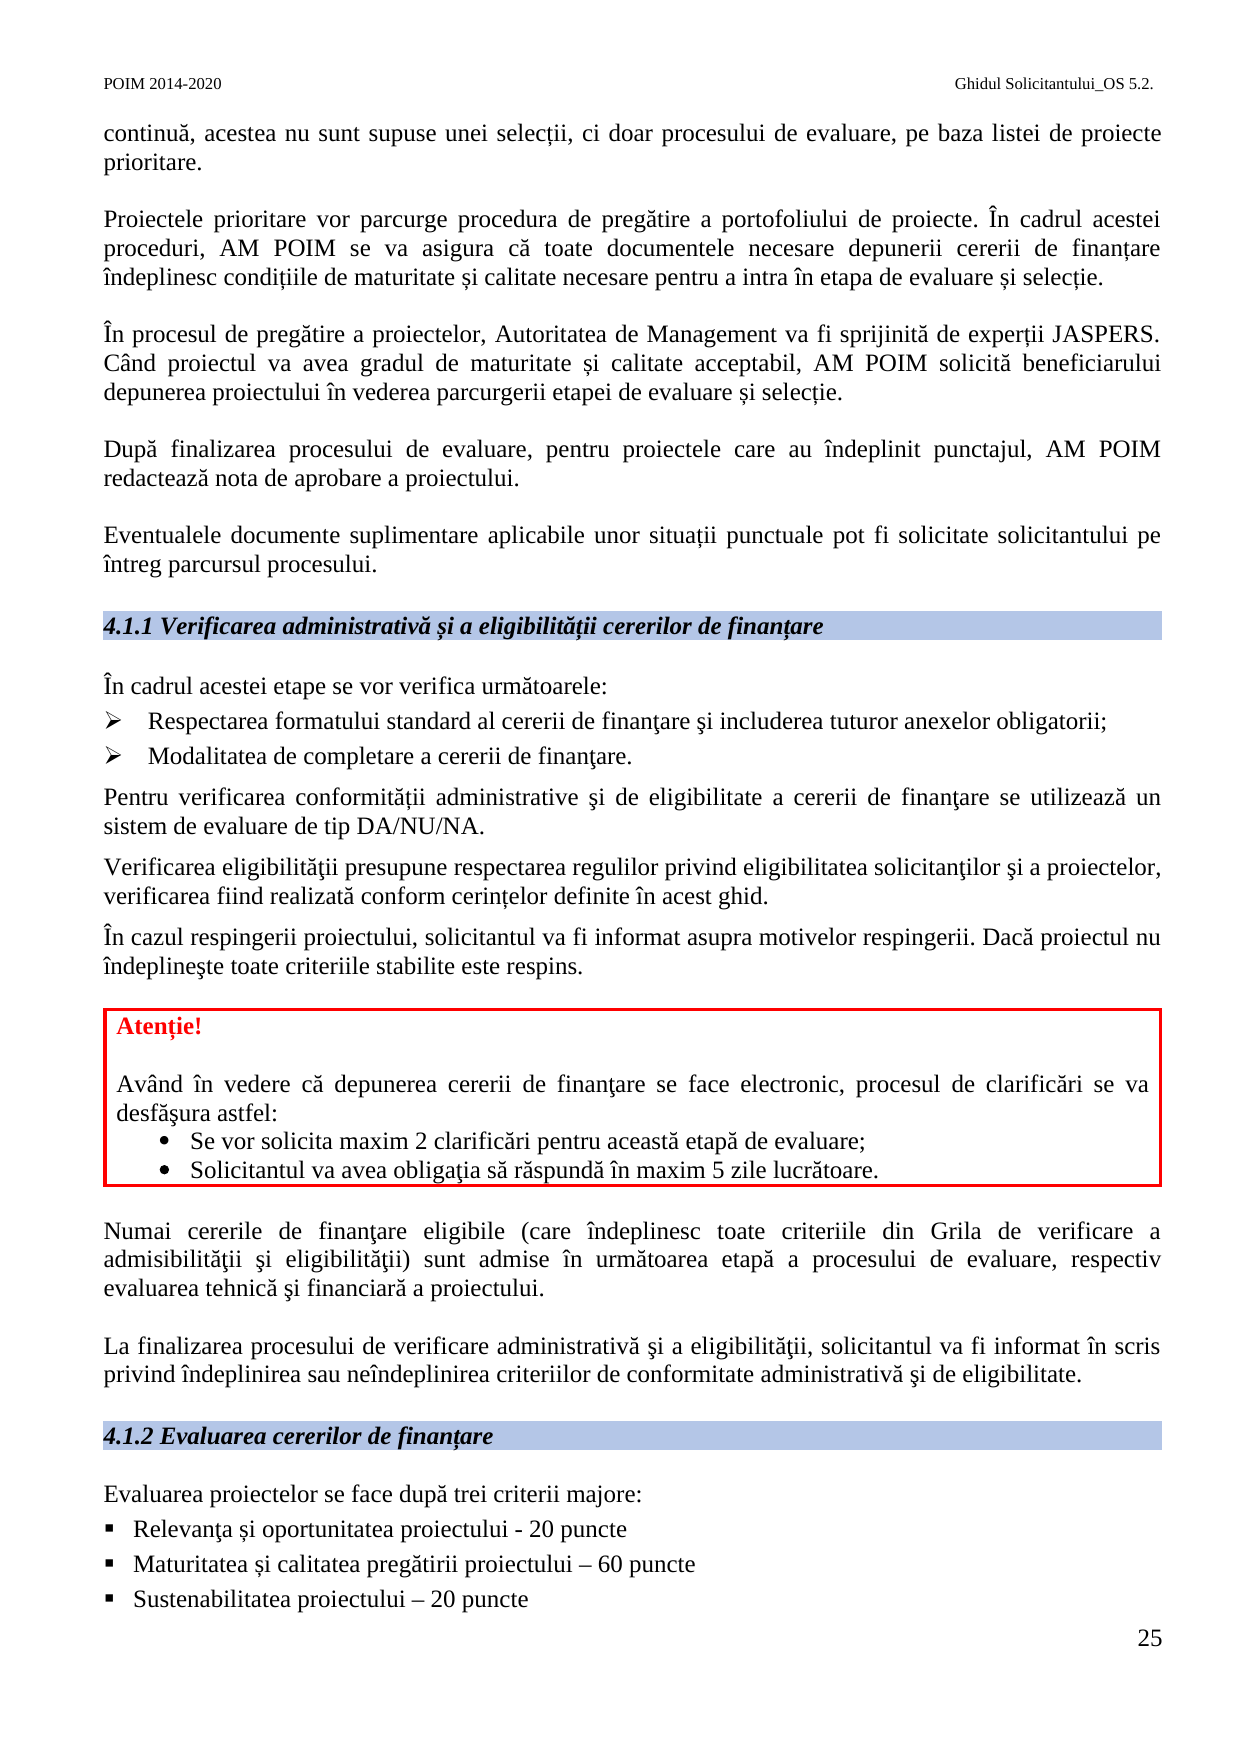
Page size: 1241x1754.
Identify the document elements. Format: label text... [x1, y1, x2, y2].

list Sustenabilitatea proiectului – 20 puncte [103, 1584, 1162, 1612]
text După finalizarea procesului de evaluare, pentru proiectele care au îndeplinit punctajul, AM POIM redactează nota de aprobare a proiectului. [103, 434, 1162, 492]
text În procesul de pregătire a proiectelor, Autoritatea de Management va fi sprijinită de experții JASPERS. Când proiectul va avea gradul de maturitate și calitate acceptabil, AM POIM solicită beneficiarului depunerea proiectului în vederea parcurgerii etapei de evaluare și selecție. [103, 319, 1162, 406]
list Modalitatea de completare a cererii de finanţare. [103, 741, 1162, 769]
text Eventualele documente suplimentare aplicabile unor situații punctuale pot fi solicitate solicitantului pe întreg parcursul procesului. [103, 521, 1162, 578]
list Relevanţa și oportunitatea proiectului - 20 puncte [103, 1514, 1162, 1542]
list Respectarea formatului standard al cererii de finanţare şi includerea tuturor anexelor obligatorii; [103, 706, 1162, 734]
list Maturitatea și calitatea pregătirii proiectului – 60 puncte [103, 1549, 1162, 1577]
text În cadrul acestei etape se vor verifica următoarele: [103, 671, 1162, 699]
table_header Atenție! Având în vedere că depunerea cererii de finanţare se face electronic, procesul de clarificări se va desfăşura astfel: Se vor solicita maxim 2 clarificări pentru această etapă de evaluare; Solicitantul va avea obligaţia să răspundă în maxim 5 zile lucrătoare. [107, 1011, 1159, 1184]
text Pentru verificarea conformității administrative şi de eligibilitate a cererii de finanţare se utilizează un sistem de evaluare de tip DA/NU/NA. [103, 782, 1162, 839]
text Numai cererile de finanţare eligibile (care îndeplinesc toate criteriile din Grila de verificare a admisibilităţii şi eligibilităţii) sunt admise în următoarea etapă a procesului de evaluare, respectiv evaluarea tehnică şi financiară a proiectului. [103, 1216, 1162, 1302]
text Proiectele prioritare vor parcurge procedura de pregătire a portofoliului de proiecte. În cadrul acestei proceduri, AM POIM se va asigura că toate documentele necesare depunerii cererii de finanțare îndeplinesc condițiile de maturitate și calitate necesare pentru a intra în etapa de evaluare și selecție. [103, 204, 1162, 291]
subtitle 4.1.1 Verificarea administrativă și a eligibilității cererilor de finanțare [103, 611, 1162, 640]
text La finalizarea procesului de verificare administrativă şi a eligibilităţii, solicitantul va fi informat în scris privind îndeplinirea sau neîndeplinirea criteriilor de conformitate administrativă şi de eligibilitate. [103, 1331, 1162, 1388]
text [103, 118, 1162, 176]
subtitle 4.1.2 Evaluarea cererilor de finanțare [103, 1421, 1162, 1450]
text În cazul respingerii proiectului, solicitantul va fi informat asupra motivelor respingerii. Dacă proiectul nu îndeplineşte toate criteriile stabilite este respins. [103, 922, 1162, 979]
text Evaluarea proiectelor se face după trei criterii majore: [103, 1479, 1162, 1507]
text Verificarea eligibilităţii presupune respectarea regulilor privind eligibilitatea solicitanţilor şi a proiectelor, verificarea fiind realizată conform cerințelor definite în acest ghid. [103, 852, 1162, 909]
